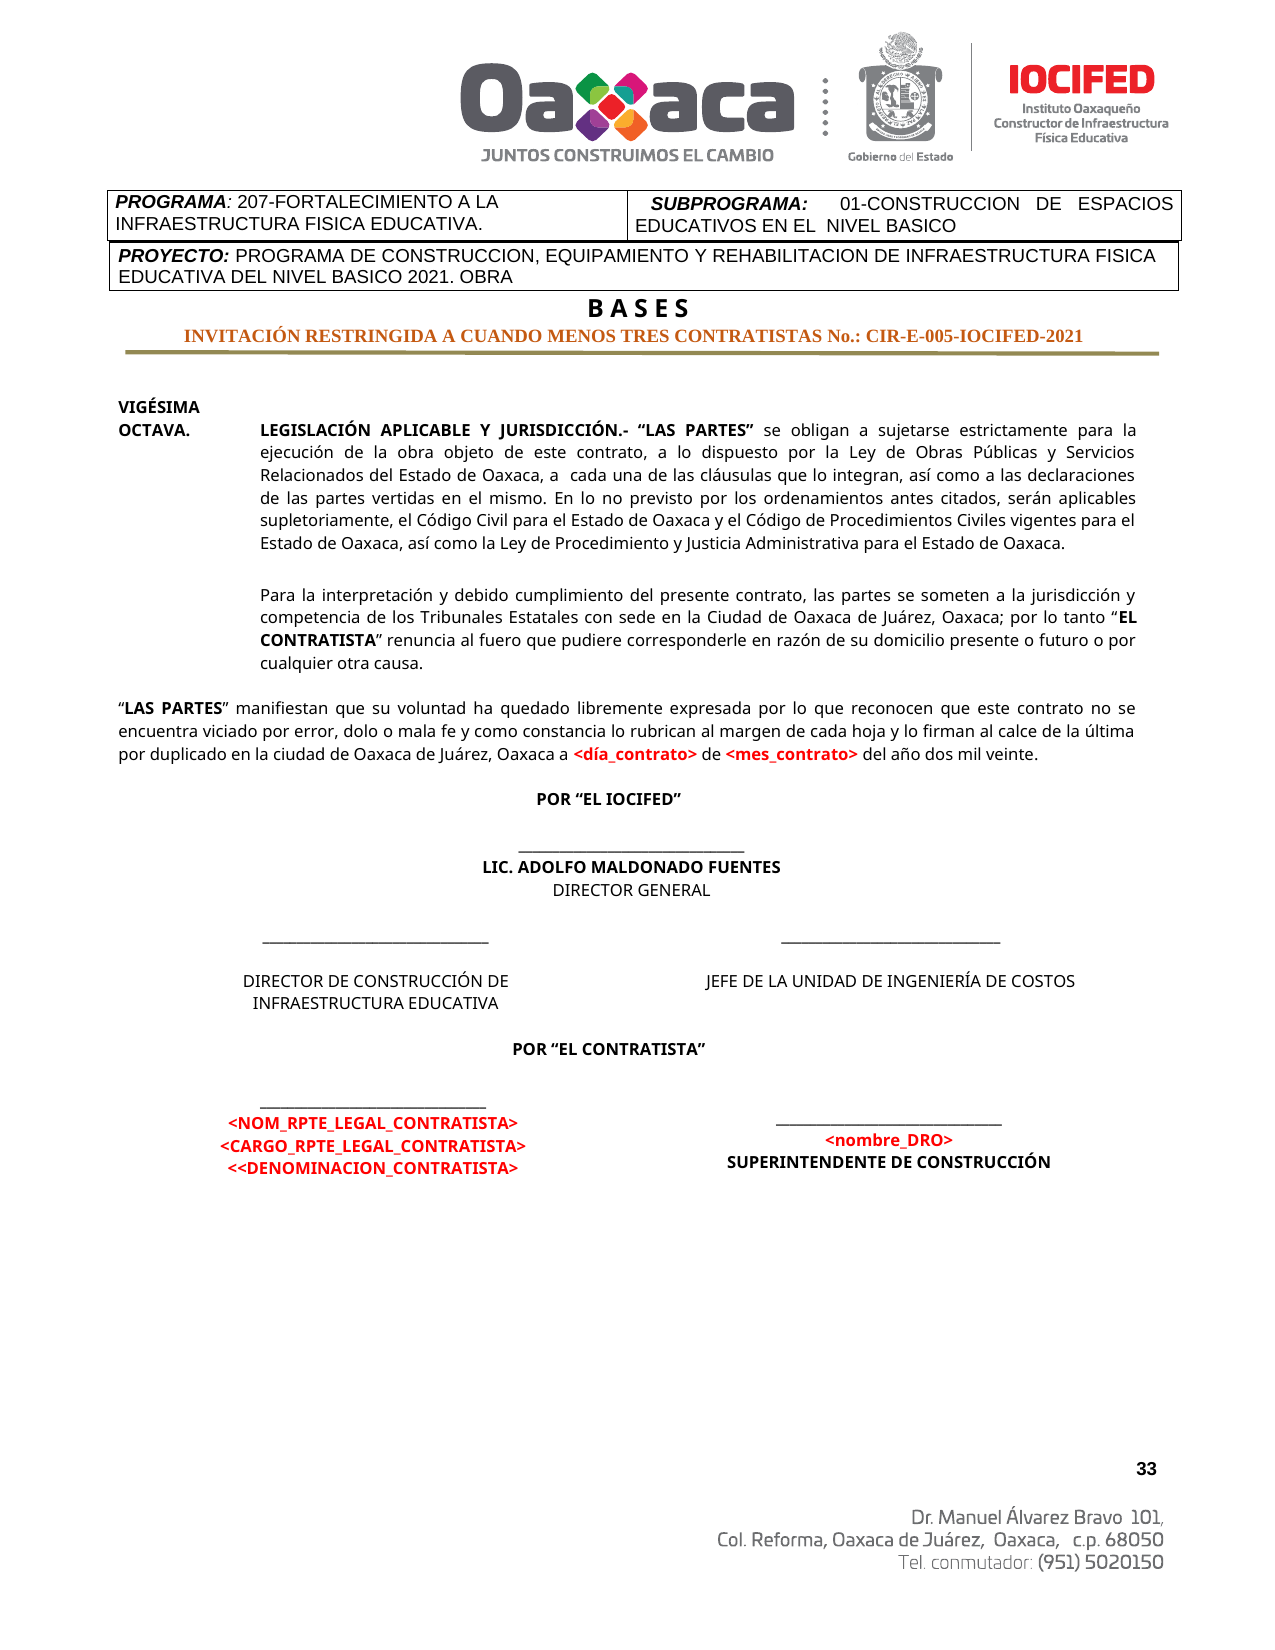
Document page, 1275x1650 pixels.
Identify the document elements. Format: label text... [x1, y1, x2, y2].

table_cell _________________________________ <NOM_RPTE_LEGAL_CONTRATISTA> <CARGO_RPTE_LEGAL_CONTRATISTA> <<DENOMINACION_CONTRATISTA> [118, 1060, 633, 1180]
text OCTAVA. LEGISLACIÓN APLICABLE Y JURISDICCIÓN.- “LAS PARTES” se obligan a sujetarse estrictamente para la ejecución de la obra objeto de este contrato, a lo dispuesto por la Ley de Obras Públicas y Servicios Relacionados del Estado de Oaxaca, a cada una de las cláusulas que lo integran, así como a las declaraciones de las partes vertidas en el mismo. En lo no previsto por los ordenamientos antes citados, serán aplicables supletoriamente, el Código Civil para el Estado de Oaxaca y el Código de Procedimientos Civiles vigentes para el Estado de Oaxaca, así como la Ley de Procedimiento y Justicia Administrativa para el Estado de Oaxaca. [118, 418, 1137, 554]
table_cell POR “EL CONTRATISTA” [118, 1038, 1148, 1060]
text Para la interpretación y debido cumplimiento del presente contrato, las partes se someten a la jurisdicción y competencia de los Tribunales Estatales con sede en la Ciudad de Oaxaca de Juárez, Oaxaca; por lo tanto “EL CONTRATISTA” renuncia al fuero que pudiere corresponderle en razón de su domicilio presente o futuro o por cualquier otra causa. [118, 583, 1137, 674]
text VIGÉSIMA [118, 396, 1137, 418]
table_cell _________________________________ DIRECTOR DE CONSTRUCCIÓN DE INFRAESTRUCTURA EDUCATIVA [118, 901, 633, 1037]
table_header POR “EL IOCIFED” [118, 788, 1148, 810]
table_cell _________________________________ <nombre_DRO> SUPERINTENDENTE DE CONSTRUCCIÓN [633, 1060, 1148, 1180]
table_cell ________________________________ JEFE DE LA UNIDAD DE INGENIERÍA DE COSTOS [633, 901, 1148, 1037]
table_cell _________________________________ LIC. ADOLFO MALDONADO FUENTES DIRECTOR GENERAL [118, 810, 1148, 901]
text “LAS PARTES” manifiestan que su voluntad ha quedado libremente expresada por lo que reconocen que este contrato no se encuentra viciado por error, dolo o mala fe y como constancia lo rubrican al margen de cada hoja y lo firman al calce de la última por duplicado en la ciudad de Oaxaca de Juárez, Oaxaca a <día_contrato> de <mes_contrato> del año dos mil veinte. [118, 697, 1137, 765]
